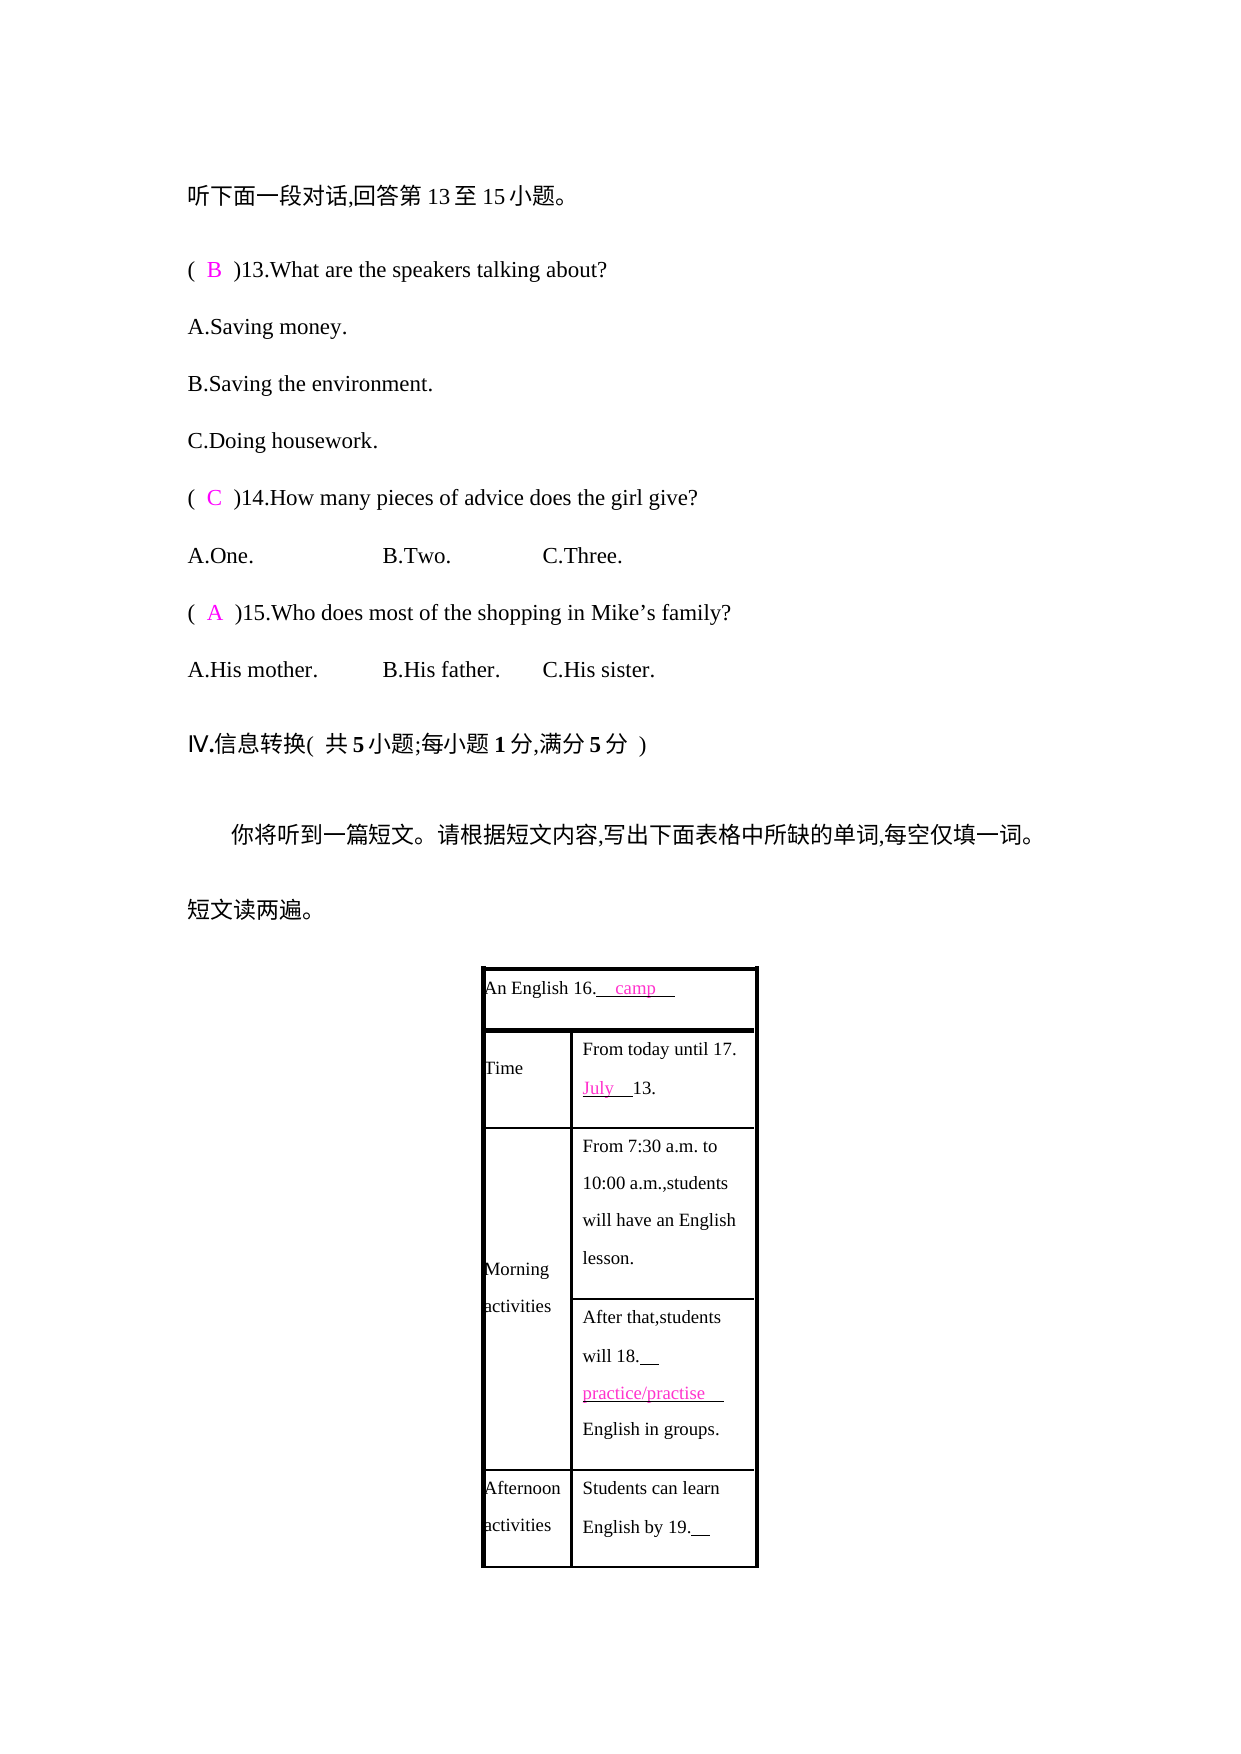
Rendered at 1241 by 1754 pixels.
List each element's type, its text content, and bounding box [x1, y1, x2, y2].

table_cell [573, 1469, 755, 1566]
text Ⅳ.信息转换( 共5小题;每小题1分,满分5分 ) [187, 710, 1053, 775]
text B.Saving the environment. [187, 367, 1053, 399]
text 你将听到一篇短文。请根据短文内容,写出下面表格中所缺的单词,每空仅填一词。短文读两遍。 [187, 801, 1053, 941]
table_cell From 7:30 a.m. to 10:00 a.m.,students will have an English lesson. [573, 1127, 755, 1298]
table_cell Morning activities [486, 1129, 570, 1469]
text ( B )13.What are the speakers talking about? [187, 253, 1053, 285]
text A.Saving money. [187, 310, 1053, 342]
text 听下面一段对话,回答第13至15小题。 [187, 162, 1053, 227]
text ( A )15.Who does most of the shopping in Mike’s family? [187, 596, 1053, 628]
table_cell Time [486, 1033, 570, 1127]
text C.Doing housework. [187, 424, 1053, 457]
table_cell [486, 1471, 570, 1566]
text ( C )14.How many pieces of advice does the girl give? [187, 481, 1053, 514]
text A.His mother. B.His father. C.His sister. [187, 653, 1053, 686]
text A.One. B.Two. C.Three. [187, 539, 1053, 571]
table_cell After that,students will 18. practice/practise English in groups. [573, 1298, 755, 1469]
table_cell From today until 17. July 13. [573, 1028, 755, 1127]
table_header An English 16. camp [486, 971, 755, 1028]
